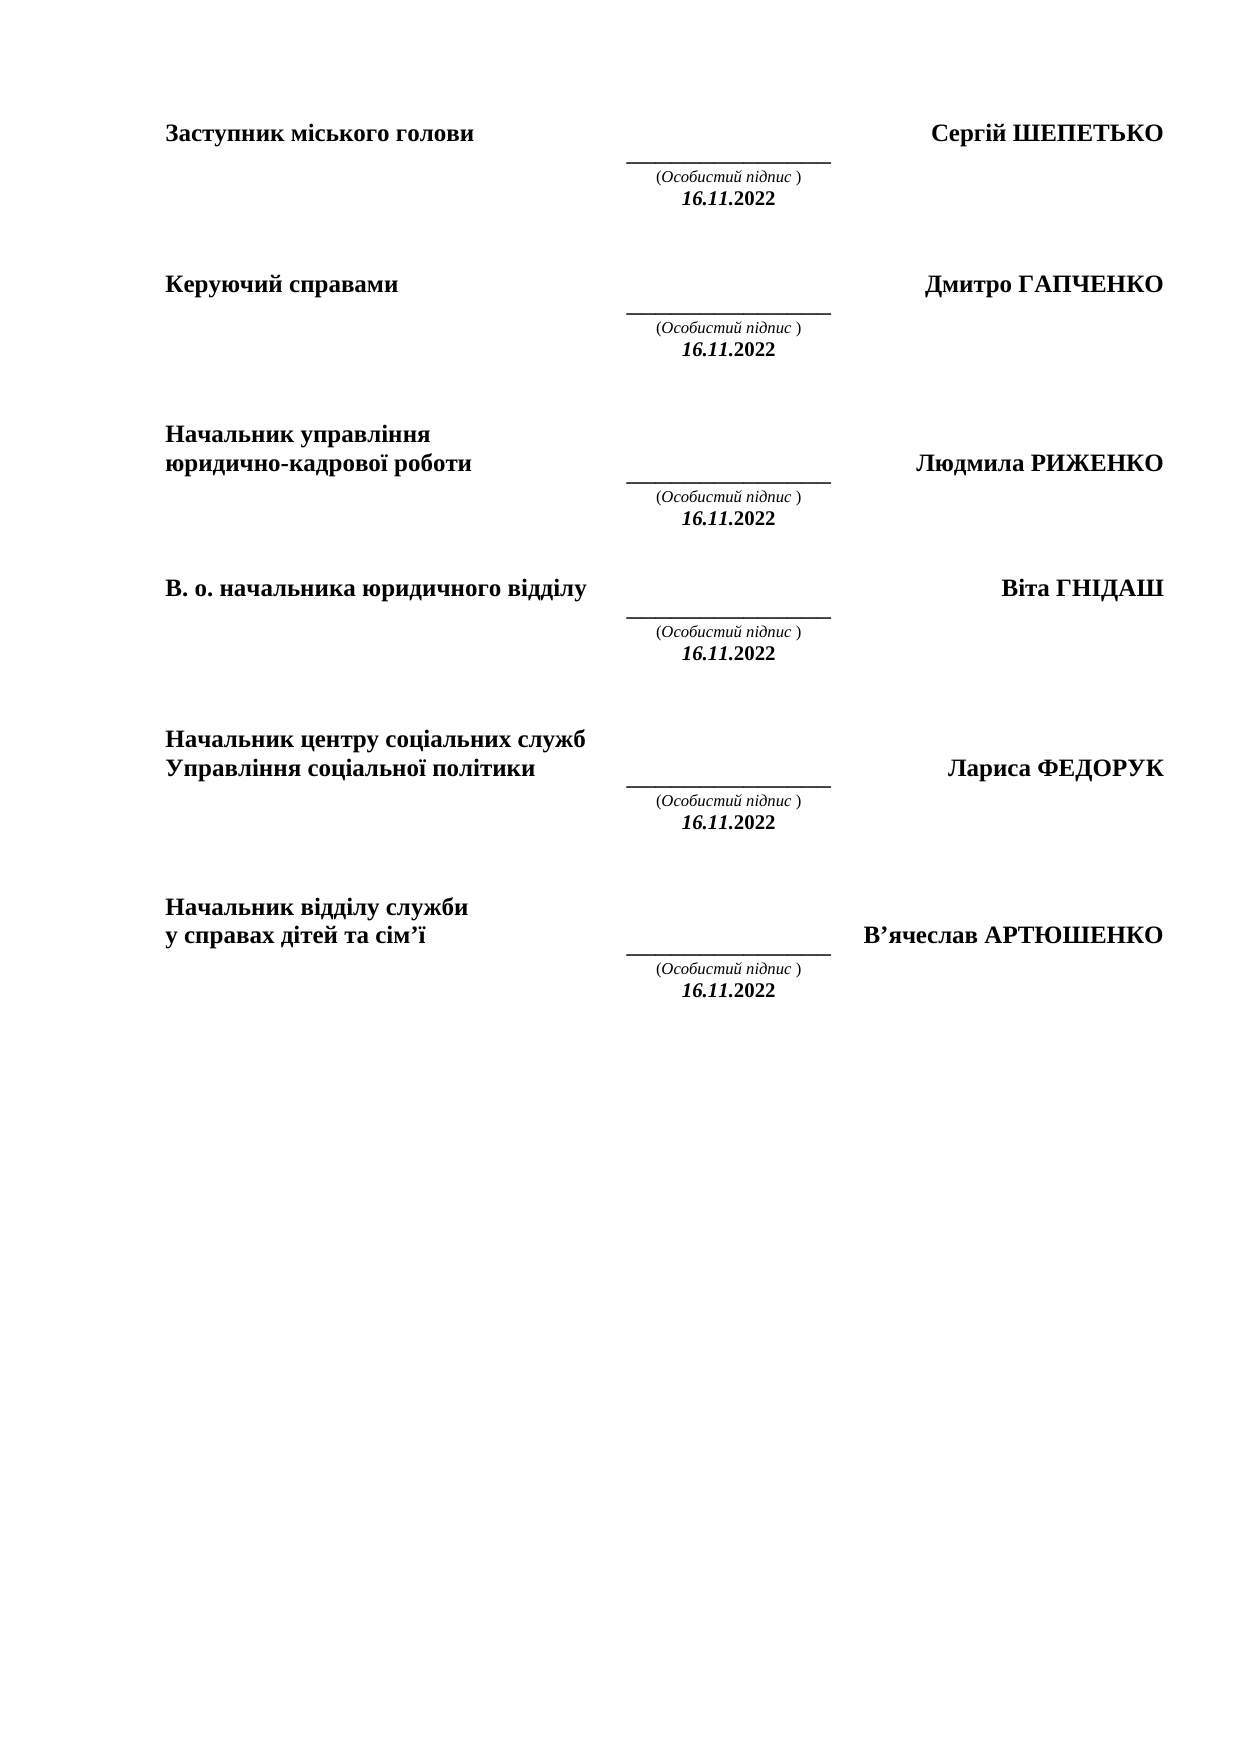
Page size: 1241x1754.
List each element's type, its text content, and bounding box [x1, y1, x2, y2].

table_cell Керуючий справами [154, 269, 611, 419]
table_cell Начальник відділу служби у справах дітей та сім’ї [154, 892, 611, 1060]
table_cell ______________ (Особистий підпис ) 16.11.2022 [611, 269, 846, 419]
table_cell Лариса ФЕДОРУК [846, 724, 1175, 892]
table_cell ______________ (Особистий підпис ) 16.11.2022 [611, 724, 846, 892]
table_cell Віта ГНІДАШ [846, 573, 1175, 724]
table_cell Людмила РИЖЕНКО [846, 420, 1175, 573]
table_cell Дмитро ГАПЧЕНКО [846, 269, 1175, 419]
table_cell Начальник центру соціальних служб Управління соціальної політики [154, 724, 611, 892]
table_cell В’ячеслав АРТЮШЕНКО [846, 892, 1175, 1060]
table_cell Начальник управління юридично-кадрової роботи [154, 420, 611, 573]
table_header Сергій ШЕПЕТЬКО [846, 118, 1175, 269]
table_cell ______________ (Особистий підпис ) 16.11.2022 [611, 420, 846, 573]
table_cell ______________ (Особистий підпис ) 16.11.2022 [611, 892, 846, 1060]
table_cell ______________ (Особистий підпис ) 16.11.2022 [611, 573, 846, 724]
table_cell В. о. начальника юридичного відділу [154, 573, 611, 724]
table_header Заступник міського голови [154, 118, 611, 269]
table_header ______________ (Особистий підпис ) 16.11.2022 [611, 118, 846, 269]
